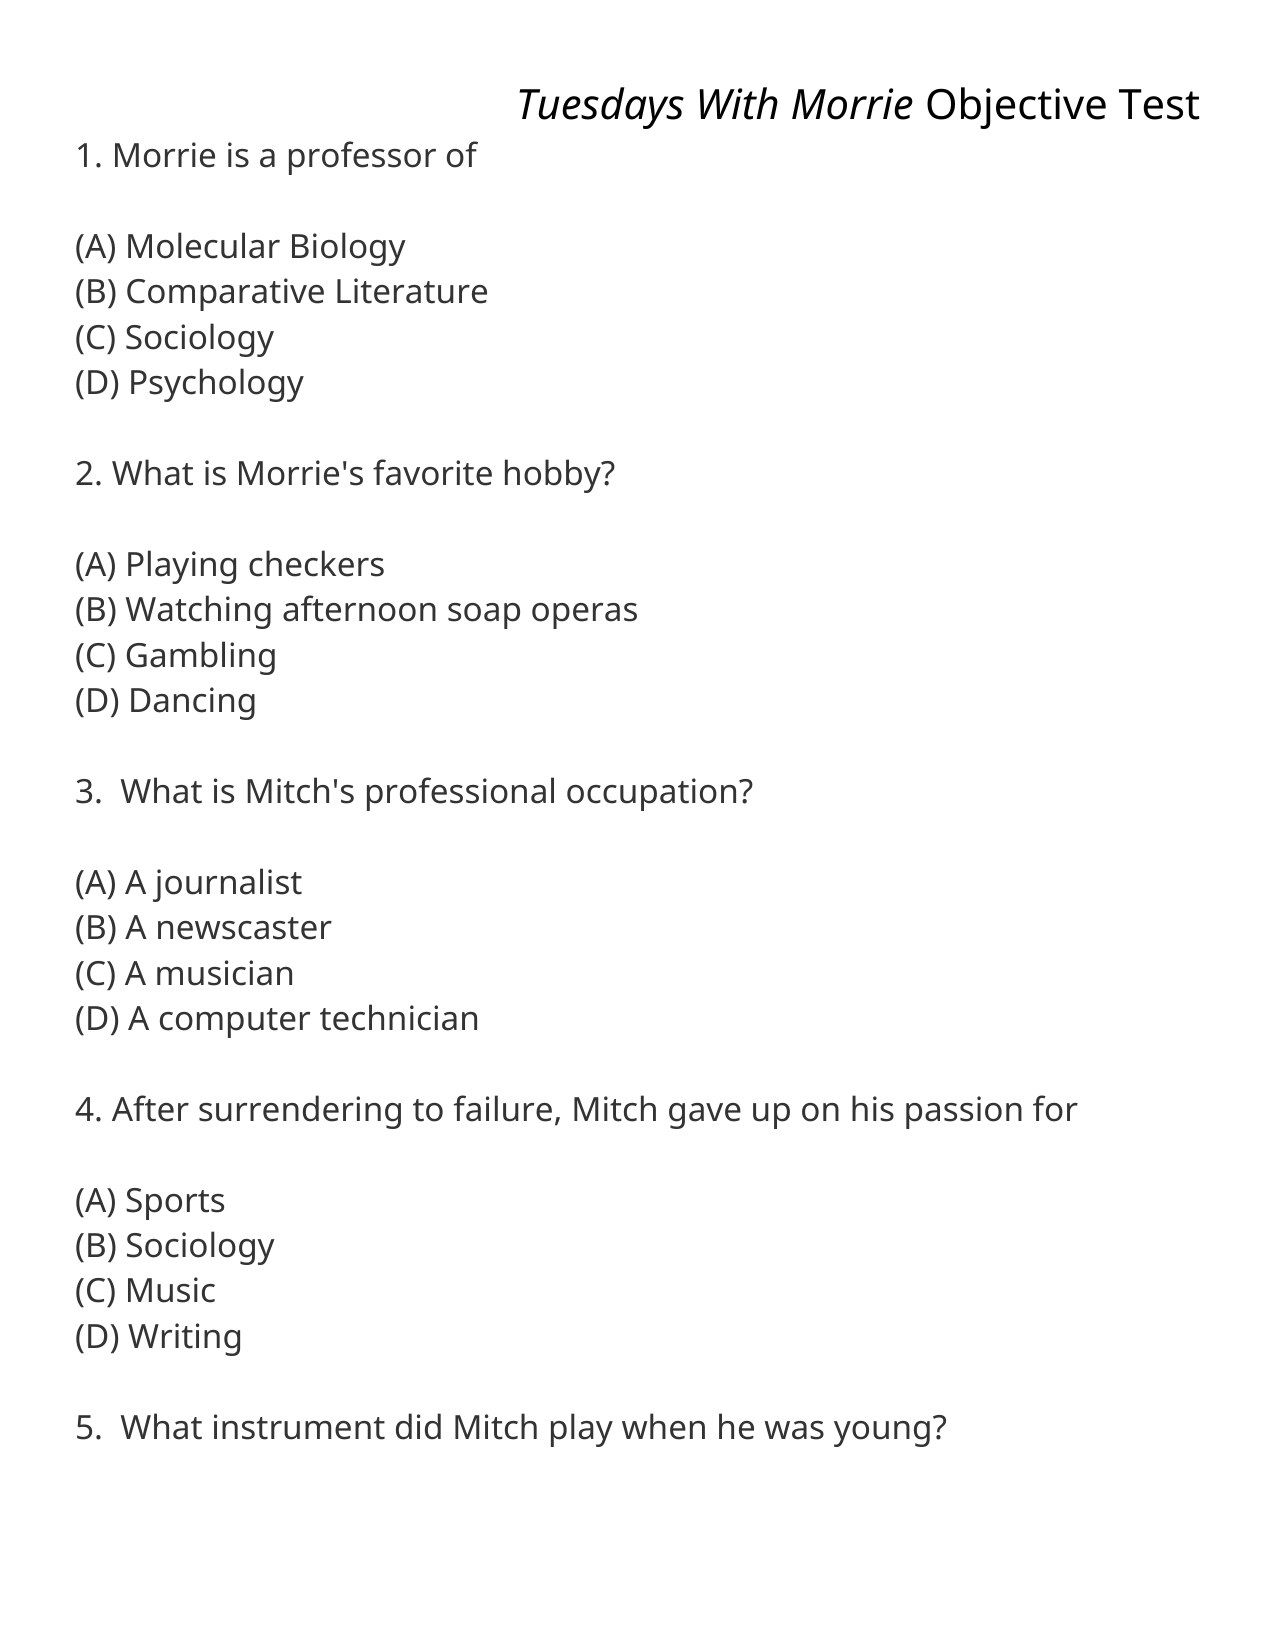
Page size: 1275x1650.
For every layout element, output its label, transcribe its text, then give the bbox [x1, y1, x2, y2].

text (C) Sociology [75, 313, 1200, 359]
text (D) A computer technician [75, 995, 1200, 1040]
text (D) Psychology [75, 359, 1200, 404]
text (A) Sports [75, 1176, 1200, 1222]
text (C) A musician [75, 949, 1200, 995]
text (B) Comparative Literature [75, 268, 1200, 313]
text 1. Morrie is a professor of [75, 132, 1200, 177]
text 3. What is Mitch's professional occupation? [75, 768, 1200, 813]
text (D) Dancing [75, 677, 1200, 722]
text (B) A newscaster [75, 904, 1200, 949]
text (C) Gambling [75, 631, 1200, 677]
text (A) A journalist [75, 858, 1200, 904]
text (B) Sociology [75, 1222, 1200, 1267]
text 5. What instrument did Mitch play when he was young? [75, 1403, 1200, 1449]
text (A) Molecular Biology [75, 223, 1200, 268]
text 2. What is Morrie's favorite hobby? [75, 450, 1200, 495]
text (C) Music [75, 1267, 1200, 1313]
text (D) Writing [75, 1313, 1200, 1358]
text (B) Watching afternoon soap operas [75, 586, 1200, 631]
text (A) Playing checkers [75, 541, 1200, 586]
text 4. After surrendering to failure, Mitch gave up on his passion for [75, 1086, 1200, 1131]
